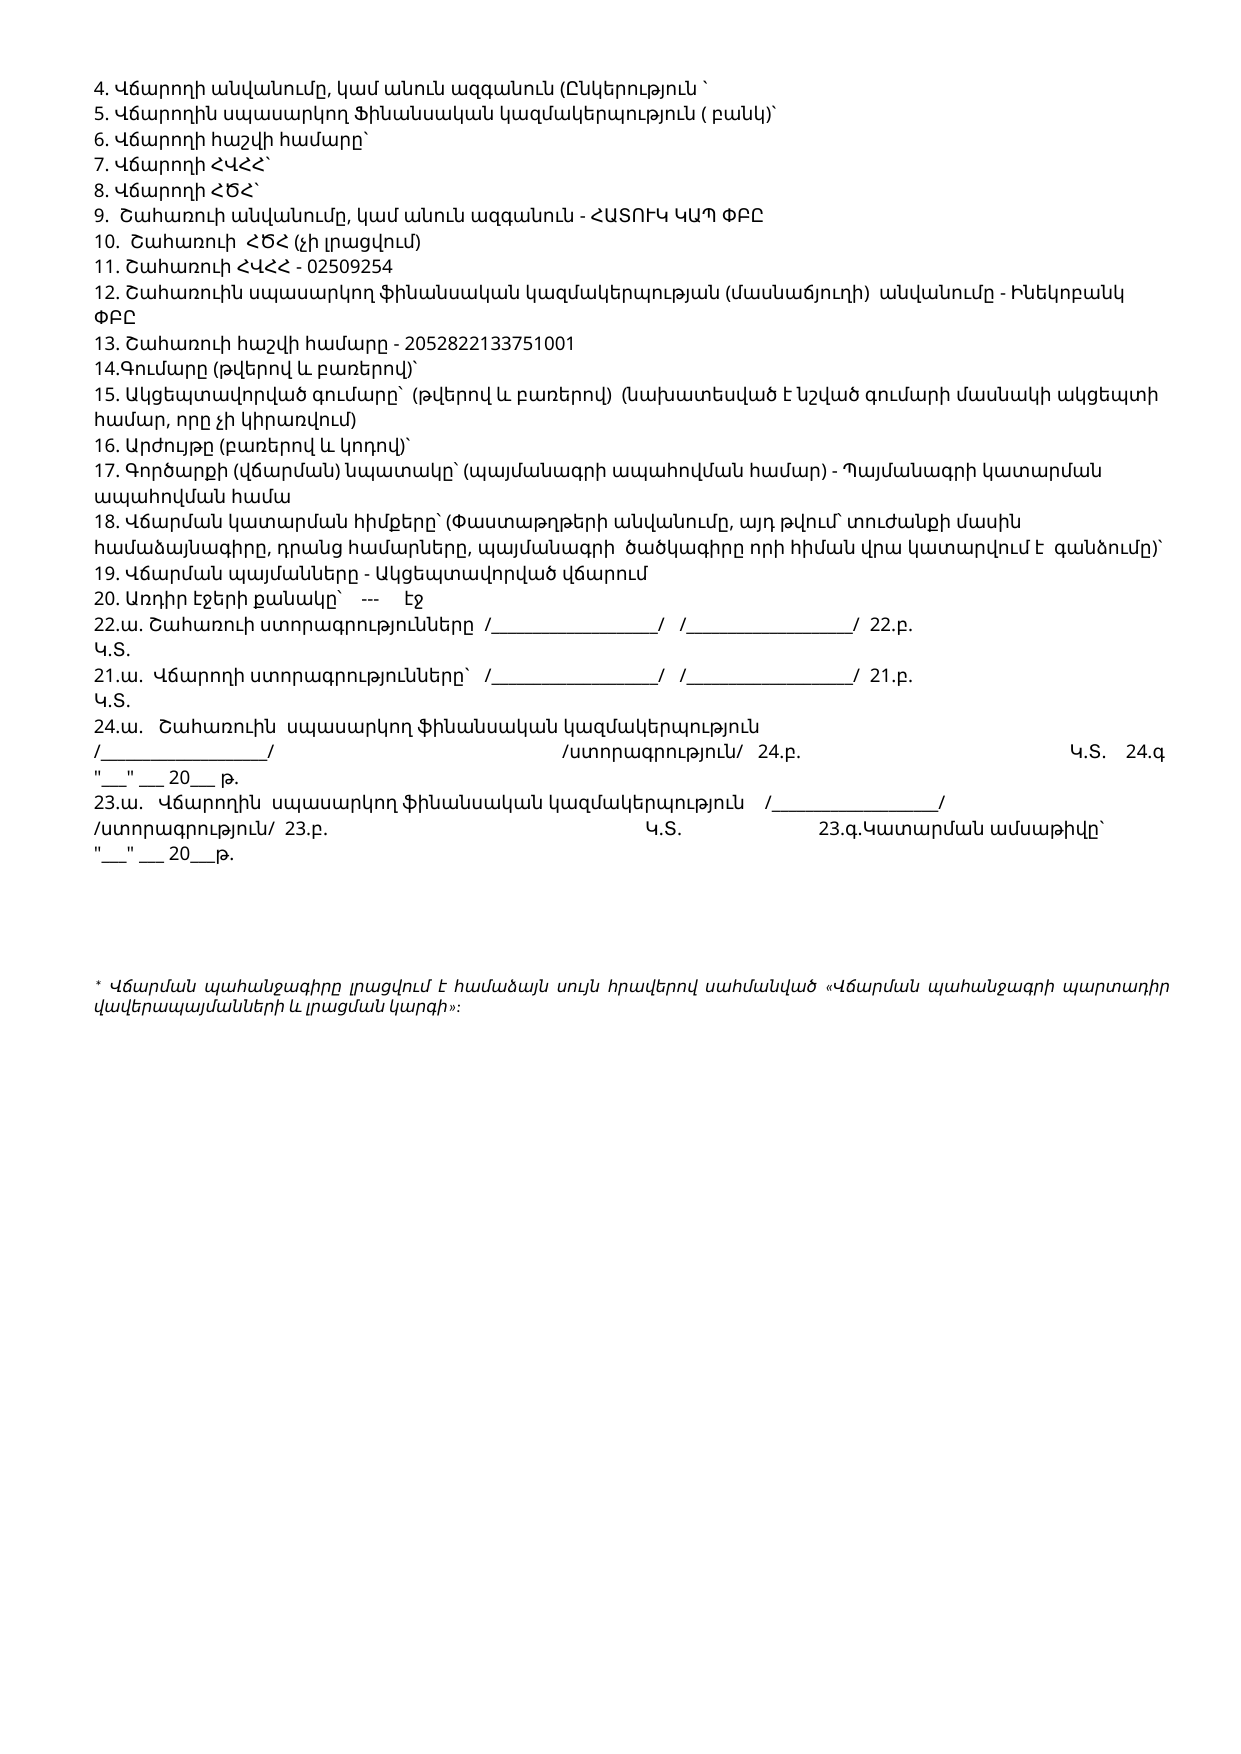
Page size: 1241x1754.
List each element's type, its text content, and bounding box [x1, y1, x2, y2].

text * Վճարման պահանջագիրը լրացվում է համաձայն սույն հրավերով սահմանված «Վճարման պահանջագրի պարտադիր վավերապայմանների և լրացման կարգի»: [94, 976, 1171, 1017]
